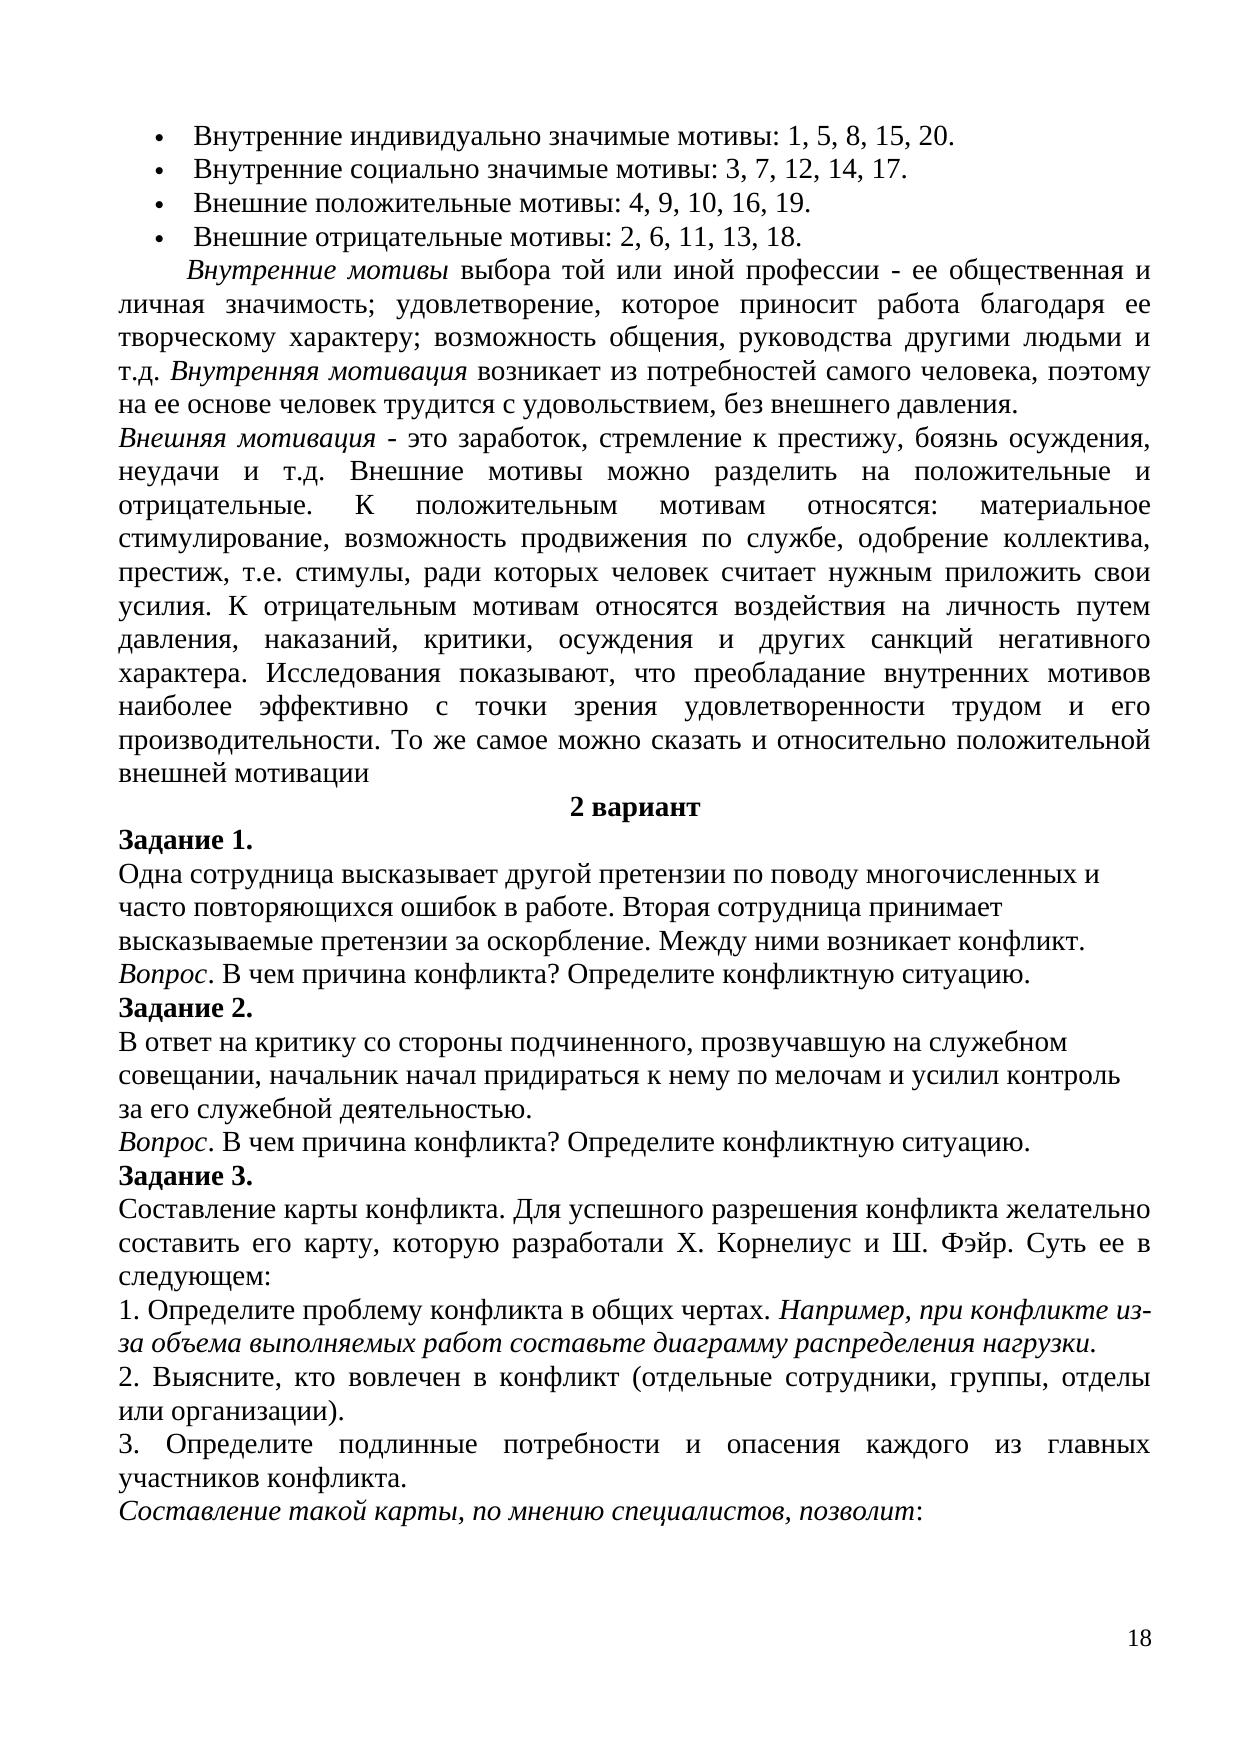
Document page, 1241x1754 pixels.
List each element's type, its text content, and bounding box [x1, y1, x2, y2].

text 2. Выясните, кто вовлечен в конфликт (отдельные сотрудники, группы, отделы или организации). [118, 1359, 1152, 1426]
text Внешняя мотивация - это заработок, стремление к престижу, боязнь осуждения, неудачи и т.д. Внешние мотивы можно разделить на положительные и отрицательные. К положительным мотивам относятся: материальное стимулирование, возможность продвижения по службе, одобрение коллектива, престиж, т.е. стимулы, ради которых человек считает нужным приложить свои усилия. К отрицательным мотивам относятся воздействия на личность путем давления, наказаний, критики, осуждения и других санкций негативного характера. Исследования показывают, что преобладание внутренних мотивов наиболее эффективно с точки зрения удовлетворенности трудом и его производительности. То же самое можно сказать и относительно положительной внешней мотивации [118, 420, 1152, 789]
text 2 вариант [118, 789, 1152, 822]
text В ответ на критику со стороны подчиненного, прозвучавшую на служебном совещании, начальник начал придираться к нему по мелочам и усилил контроль за его служебной деятельностью. [118, 1024, 1152, 1124]
list Внешние отрицательные мотивы: 2, 6, 11, 13, 18. [156, 219, 1152, 252]
text Задание 3. [118, 1158, 1152, 1191]
text Задание 2. [118, 990, 1152, 1024]
text Составление карты конфликта. Для успешного разрешения конфликта желательно составить его карту, которую разработали X. Корнелиус и Ш. Фэйр. Суть ее в следующем: [118, 1191, 1152, 1292]
text Вопрос. В чем причина конфликта? Определите конфликтную ситуацию. [118, 1124, 1152, 1158]
text Вопрос. В чем причина конфликта? Определите конфликтную ситуацию. [118, 957, 1152, 990]
text Внутренние мотивы выбора той или иной профессии - ее общественная и личная значимость; удовлетворение, которое приносит работа благодаря ее творческому характеру; возможность общения, руководства другими людьми и т.д. Внутренняя мотивация возникает из потребностей самого человека, поэтому на ее основе человек трудится с удовольствием, без внешнего давления. [118, 252, 1152, 420]
text Одна сотрудница высказывает другой претензии по поводу многочисленных и часто повторяющихся ошибок в работе. Вторая сотрудница принимает высказываемые претензии за оскорбление. Между ними возникает конфликт. [118, 856, 1152, 957]
list Внешние положительные мотивы: 4, 9, 10, 16, 19. [156, 185, 1152, 219]
text 1. Определите проблему конфликта в общих чертах. Например, при конфликте из- за объема выполняемых работ составьте диаграмму распределения нагрузки. [118, 1292, 1152, 1359]
list Внутренние индивидуально значимые мотивы: 1, 5, 8, 15, 20. [156, 118, 1152, 152]
text 3. Определите подлинные потребности и опасения каждого из главных участников конфликта. [118, 1426, 1152, 1493]
list Внутренние социально значимые мотивы: 3, 7, 12, 14, 17. [156, 152, 1152, 185]
text Составление такой карты, по мнению специалистов, позволит: [118, 1493, 1152, 1527]
text Задание 1. [118, 822, 1152, 856]
